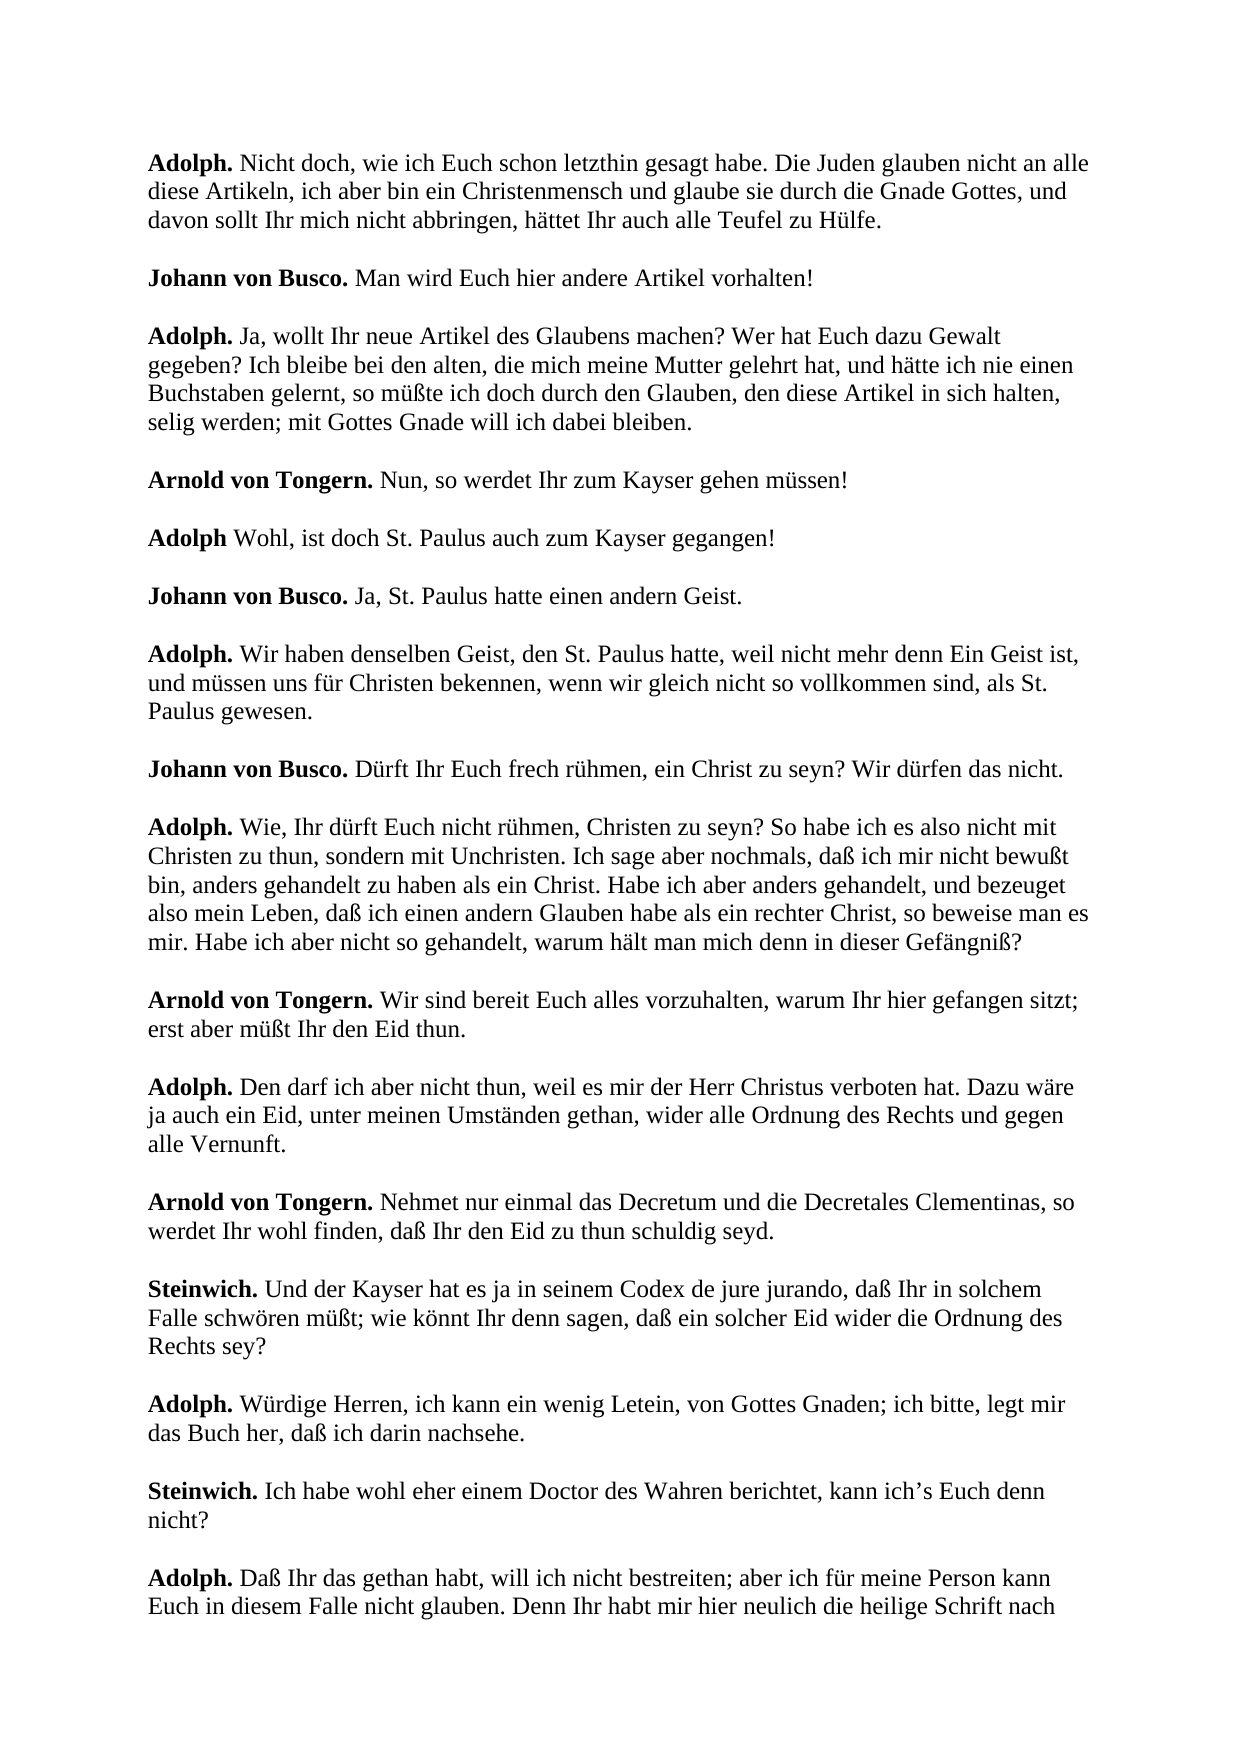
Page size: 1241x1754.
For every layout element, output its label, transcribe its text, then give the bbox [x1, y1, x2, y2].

text Adolph. Ja, wollt Ihr neue Artikel des Glaubens machen? Wer hat Euch dazu Gewalt gegeben? Ich bleibe bei den alten, die mich meine Mutter gelehrt hat, und hätte ich nie einen Buchstaben gelernt, so müßte ich doch durch den Glauben, den diese Artikel in sich halten, selig werden; mit Gottes Gnade will ich dabei bleiben. [148, 321, 1093, 436]
text Adolph Wohl, ist doch St. Paulus auch zum Kayser gegangen! [148, 523, 1093, 552]
text Adolph. Würdige Herren, ich kann ein wenig Letein, von Gottes Gnaden; ich bitte, legt mir das Buch her, daß ich darin nachsehe. [148, 1389, 1093, 1447]
text Johann von Busco. Dürft Ihr Euch frech rühmen, ein Christ zu seyn? Wir dürfen das nicht. [148, 754, 1093, 783]
text Adolph. Nicht doch, wie ich Euch schon letzthin gesagt habe. Die Juden glauben nicht an alle diese Artikeln, ich aber bin ein Christenmensch und glaube sie durch die Gnade Gottes, und davon sollt Ihr mich nicht abbringen, hättet Ihr auch alle Teufel zu Hülfe. [148, 148, 1093, 234]
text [148, 1563, 1093, 1620]
text Arnold von Tongern. Nun, so werdet Ihr zum Kayser gehen müssen! [148, 465, 1093, 494]
text Adolph. Wie, Ihr dürft Euch nicht rühmen, Christen zu seyn? So habe ich es also nicht mit Christen zu thun, sondern mit Unchristen. Ich sage aber nochmals, daß ich mir nicht bewußt bin, anders gehandelt zu haben als ein Christ. Habe ich aber anders gehandelt, und bezeuget also mein Leben, daß ich einen andern Glauben habe als ein rechter Christ, so beweise man es mir. Habe ich aber nicht so gehandelt, warum hält man mich denn in dieser Gefängniß? [148, 812, 1093, 956]
text Steinwich. Und der Kayser hat es ja in seinem Codex de jure jurando, daß Ihr in solchem Falle schwören müßt; wie könnt Ihr denn sagen, daß ein solcher Eid wider die Ordnung des Rechts sey? [148, 1274, 1093, 1360]
text Steinwich. Ich habe wohl eher einem Doctor des Wahren berichtet, kann ich’s Euch denn nicht? [148, 1476, 1093, 1533]
text Adolph. Wir haben denselben Geist, den St. Paulus hatte, weil nicht mehr denn Ein Geist ist, und müssen uns für Christen bekennen, wenn wir gleich nicht so vollkommen sind, als St. Paulus gewesen. [148, 639, 1093, 725]
text Johann von Busco. Ja, St. Paulus hatte einen andern Geist. [148, 581, 1093, 610]
text Arnold von Tongern. Wir sind bereit Euch alles vorzuhalten, warum Ihr hier gefangen sitzt; erst aber müßt Ihr den Eid thun. [148, 985, 1093, 1043]
text Adolph. Den darf ich aber nicht thun, weil es mir der Herr Christus verboten hat. Dazu wäre ja auch ein Eid, unter meinen Umständen gethan, wider alle Ordnung des Rechts und gegen alle Vernunft. [148, 1072, 1093, 1158]
text Johann von Busco. Man wird Euch hier andere Artikel vorhalten! [148, 263, 1093, 292]
text Arnold von Tongern. Nehmet nur einmal das Decretum und die Decretales Clementinas, so werdet Ihr wohl finden, daß Ihr den Eid zu thun schuldig seyd. [148, 1187, 1093, 1245]
